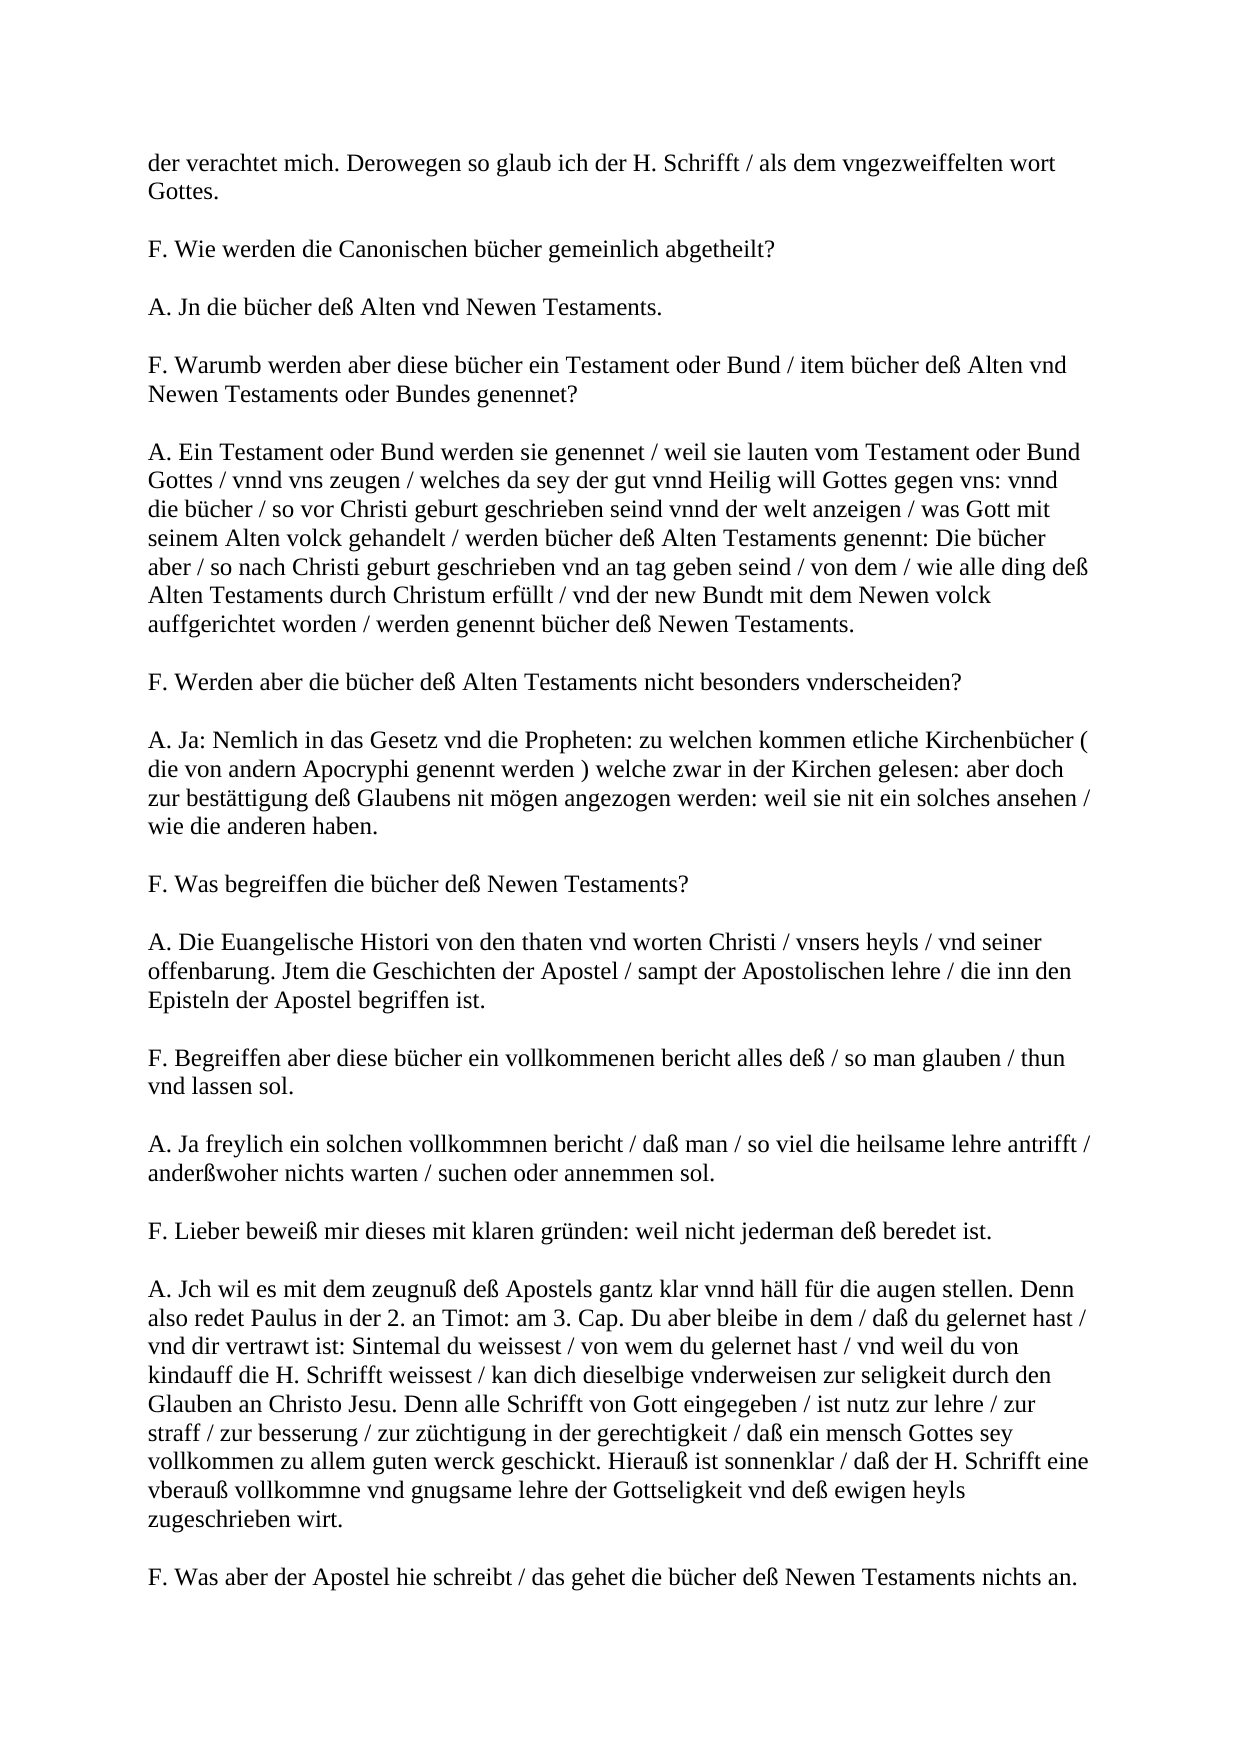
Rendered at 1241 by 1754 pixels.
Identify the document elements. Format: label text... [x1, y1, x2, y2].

text F. Was begreiffen die bücher deß Newen Testaments? [148, 869, 1093, 898]
text F. Wie werden die Canonischen bücher gemeinlich abgetheilt? [148, 234, 1093, 263]
text A. Jn die bücher deß Alten vnd Newen Testaments. [148, 292, 1093, 321]
text F. Werden aber die bücher deß Alten Testaments nicht besonders vnderscheiden? [148, 667, 1093, 696]
text F. Lieber beweiß mir dieses mit klaren gründen: weil nicht jederman deß beredet ist. [148, 1216, 1093, 1245]
text A. Ja freylich ein solchen vollkommnen bericht / daß man / so viel die heilsame lehre antrifft / anderßwoher nichts warten / suchen oder annemmen sol. [148, 1129, 1093, 1187]
text A. Jch wil es mit dem zeugnuß deß Apostels gantz klar vnnd häll für die augen stellen. Denn also redet Paulus in der 2. an Timot: am 3. Cap. Du aber bleibe in dem / daß du gelernet hast / vnd dir vertrawt ist: Sintemal du weissest / von wem du gelernet hast / vnd weil du von kindauff die H. Schrifft weissest / kan dich dieselbige vnderweisen zur seligkeit durch den Glauben an Christo Jesu. Denn alle Schrifft von Gott eingegeben / ist nutz zur lehre / zur straff / zur besserung / zur züchtigung in der gerechtigkeit / daß ein mensch Gottes sey vollkommen zu allem guten werck geschickt. Hierauß ist sonnenklar / daß der H. Schrifft eine vberauß vollkommne vnd gnugsame lehre der Gottseligkeit vnd deß ewigen heyls zugeschrieben wirt. [148, 1274, 1093, 1533]
text F. Was aber der Apostel hie schreibt / das gehet die bücher deß Newen Testaments nichts an. [148, 1562, 1093, 1591]
text A. Ein Testament oder Bund werden sie genennet / weil sie lauten vom Testament oder Bund Gottes / vnnd vns zeugen / welches da sey der gut vnnd Heilig will Gottes gegen vns: vnnd die bücher / so vor Christi geburt geschrieben seind vnnd der welt anzeigen / was Gott mit seinem Alten volck gehandelt / werden bücher deß Alten Testaments genennt: Die bücher aber / so nach Christi geburt geschrieben vnd an tag geben seind / von dem / wie alle ding deß Alten Testaments durch Christum erfüllt / vnd der new Bundt mit dem Newen volck auffgerichtet worden / werden genennt bücher deß Newen Testaments. [148, 437, 1093, 638]
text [148, 148, 1093, 205]
text F. Begreiffen aber diese bücher ein vollkommenen bericht alles deß / so man glauben / thun vnd lassen sol. [148, 1043, 1093, 1100]
text A. Ja: Nemlich in das Gesetz vnd die Propheten: zu welchen kommen etliche Kirchenbücher ( die von andern Apocryphi genennt werden ) welche zwar in der Kirchen gelesen: aber doch zur bestättigung deß Glaubens nit mögen angezogen werden: weil sie nit ein solches ansehen / wie die anderen haben. [148, 725, 1093, 840]
text A. Die Euangelische Histori von den thaten vnd worten Christi / vnsers heyls / vnd seiner offenbarung. Jtem die Geschichten der Apostel / sampt der Apostolischen lehre / die inn den Episteln der Apostel begriffen ist. [148, 927, 1093, 1013]
text F. Warumb werden aber diese bücher ein Testament oder Bund / item bücher deß Alten vnd Newen Testaments oder Bundes genennet? [148, 350, 1093, 408]
